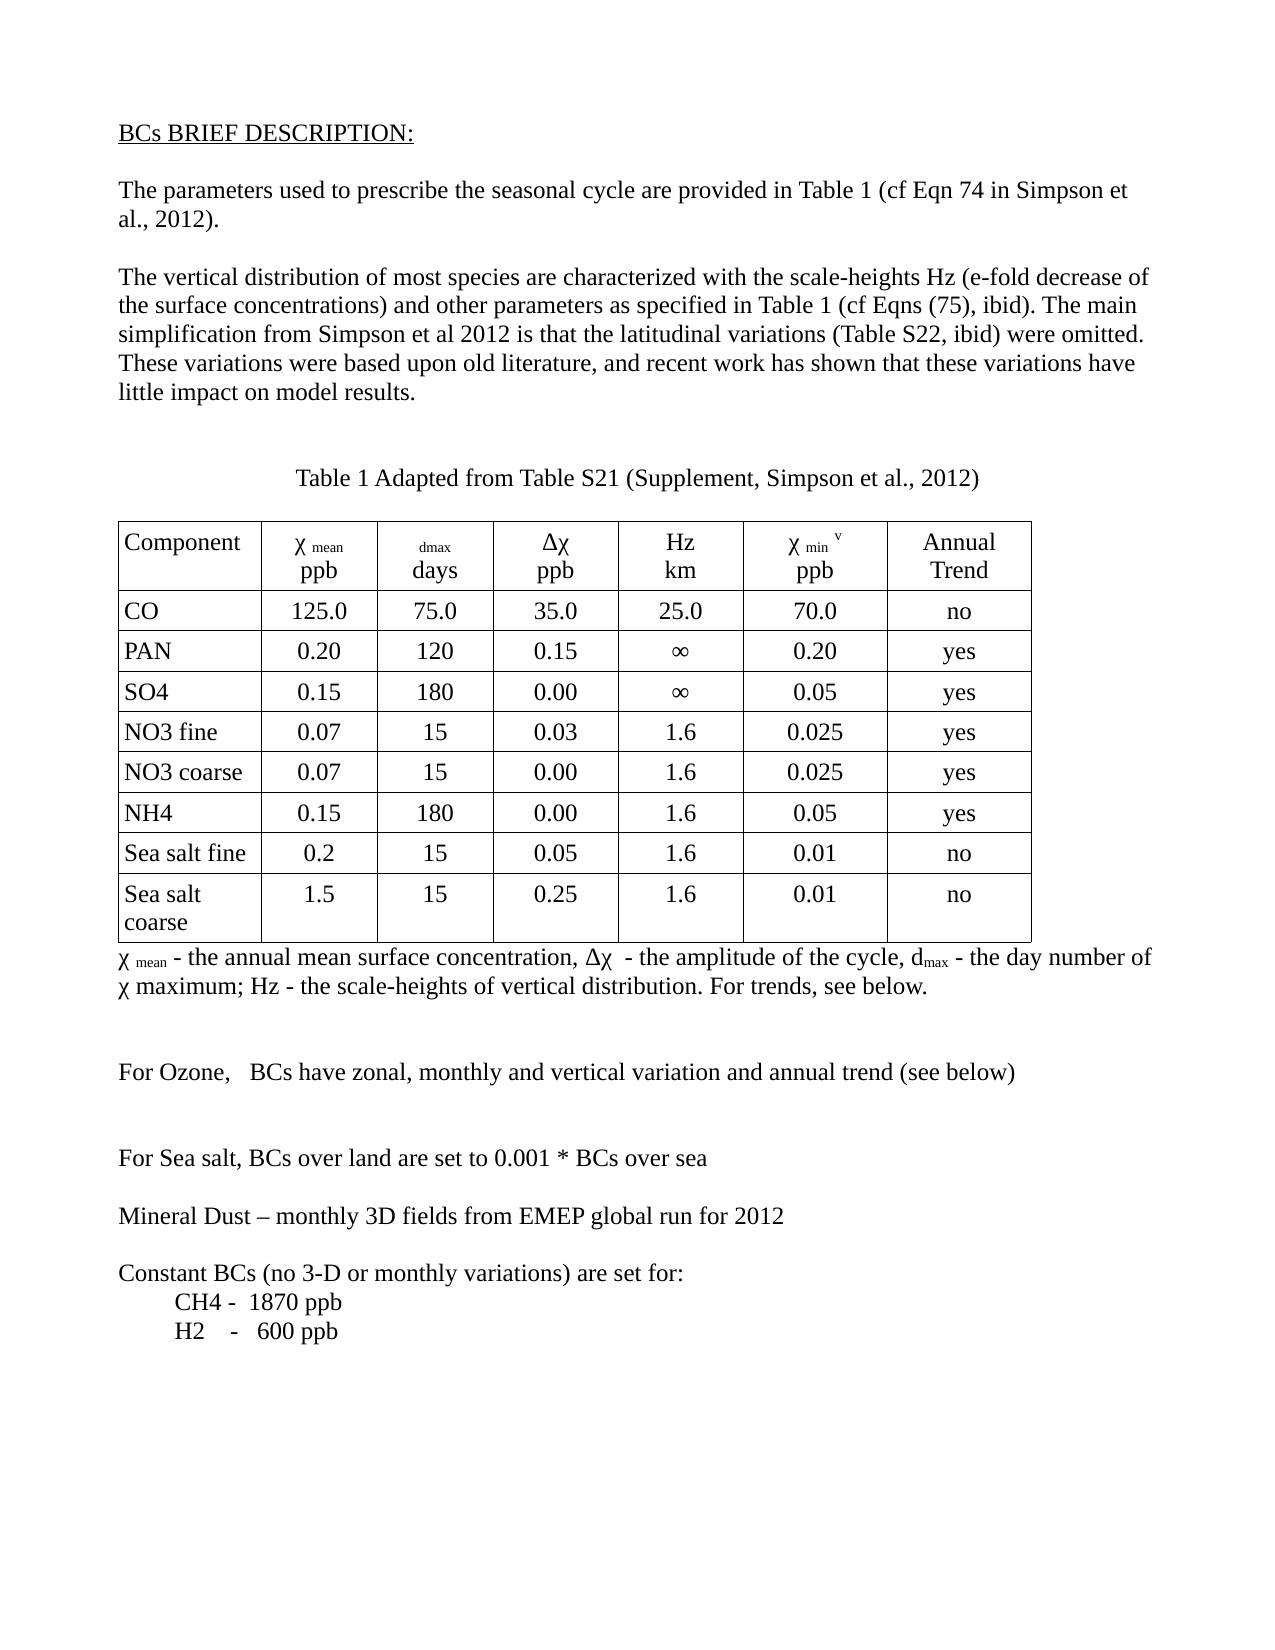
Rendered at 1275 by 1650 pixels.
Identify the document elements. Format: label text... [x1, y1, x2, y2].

table_cell 125.0 [262, 591, 377, 630]
table_cell 0.15 [262, 793, 377, 832]
table_cell 1.6 [619, 752, 743, 792]
table_cell 0.03 [494, 712, 618, 751]
table_cell yes [888, 793, 1031, 832]
table_cell 0.01 [744, 874, 887, 942]
table_cell 0.00 [494, 672, 618, 711]
table_cell 70.0 [744, 591, 887, 630]
table_header Annual Trend [888, 522, 1031, 590]
text H2 - 600 ppb [118, 1316, 1157, 1344]
table_cell 0.07 [262, 712, 377, 751]
table_cell 1.6 [619, 712, 743, 751]
table_cell 0.00 [494, 752, 618, 792]
table_cell 0.20 [744, 631, 887, 671]
table_cell 180 [378, 793, 493, 832]
table_cell CO [119, 591, 261, 630]
table_cell 0.05 [744, 672, 887, 711]
table_cell PAN [119, 631, 261, 671]
table_cell yes [888, 631, 1031, 671]
table_cell yes [888, 712, 1031, 751]
table_header Component [119, 522, 261, 590]
text CH4 - 1870 ppb [118, 1287, 1157, 1316]
text BCs BRIEF DESCRIPTION: [118, 118, 1157, 147]
table_cell 15 [378, 712, 493, 751]
text Constant BCs (no 3-D or monthly variations) are set for: [118, 1258, 1157, 1287]
table_cell 0.025 [744, 712, 887, 751]
table_cell 0.15 [494, 631, 618, 671]
table_cell SO4 [119, 672, 261, 711]
table_cell 1.6 [619, 833, 743, 873]
table_cell 0.01 [744, 833, 887, 873]
table_cell 0.05 [744, 793, 887, 832]
table_cell 180 [378, 672, 493, 711]
table_cell 0.20 [262, 631, 377, 671]
table_cell no [888, 833, 1031, 873]
table_cell 0.25 [494, 874, 618, 942]
table_cell Sea salt coarse [119, 874, 261, 942]
table_cell 35.0 [494, 591, 618, 630]
table_cell 15 [378, 833, 493, 873]
table_header χ mean ppb [262, 522, 377, 590]
text For Sea salt, BCs over land are set to 0.001 * BCs over sea [118, 1143, 1157, 1172]
text The vertical distribution of most species are characterized with the scale-heights Hz (e-fold decrease of the surface concentrations) and other parameters as specified in Table 1 (cf Eqns (75), ibid). The main simplification from Simpson et al 2012 is that the latitudinal variations (Table S22, ibid) were omitted. These variations were based upon old literature, and recent work has shown that these variations have little impact on model results. [118, 262, 1157, 406]
table_cell 0.07 [262, 752, 377, 792]
table_cell 15 [378, 752, 493, 792]
table_header dmax days [378, 522, 493, 590]
table_cell 25.0 [619, 591, 743, 630]
table_cell NH4 [119, 793, 261, 832]
table_cell 0.05 [494, 833, 618, 873]
table_cell ∞ [619, 631, 743, 671]
text For Ozone, BCs have zonal, monthly and vertical variation and annual trend (see below) [118, 1057, 1157, 1086]
table_cell Sea salt fine [119, 833, 261, 873]
table_cell 75.0 [378, 591, 493, 630]
table_cell NO3 fine [119, 712, 261, 751]
table_cell 1.6 [619, 793, 743, 832]
table_header Hz km [619, 522, 743, 590]
table_header Δχ ppb [494, 522, 618, 590]
table_cell 1.5 [262, 874, 377, 942]
table_cell no [888, 874, 1031, 942]
table_cell 0.2 [262, 833, 377, 873]
table_cell 0.00 [494, 793, 618, 832]
table_cell no [888, 591, 1031, 630]
table_cell 0.025 [744, 752, 887, 792]
table_cell ∞ [619, 672, 743, 711]
table_cell 15 [378, 874, 493, 942]
table_cell 120 [378, 631, 493, 671]
text χ mean - the annual mean surface concentration, Δχ - the amplitude of the cycle, dmax - the day number of χ maximum; Hz - the scale-heights of vertical distribution. For trends, see below. [118, 942, 1157, 999]
text Mineral Dust – monthly 3D fields from EMEP global run for 2012 [118, 1201, 1157, 1229]
text The parameters used to prescribe the seasonal cycle are provided in Table 1 (cf Eqn 74 in Simpson et al., 2012). [118, 176, 1157, 233]
table_cell NO3 coarse [119, 752, 261, 792]
table_cell yes [888, 672, 1031, 711]
table_cell 0.15 [262, 672, 377, 711]
table_header χ min v ppb [744, 522, 887, 590]
table_cell yes [888, 752, 1031, 792]
text Table 1 Adapted from Table S21 (Supplement, Simpson et al., 2012) [118, 463, 1157, 492]
table_cell 1.6 [619, 874, 743, 942]
